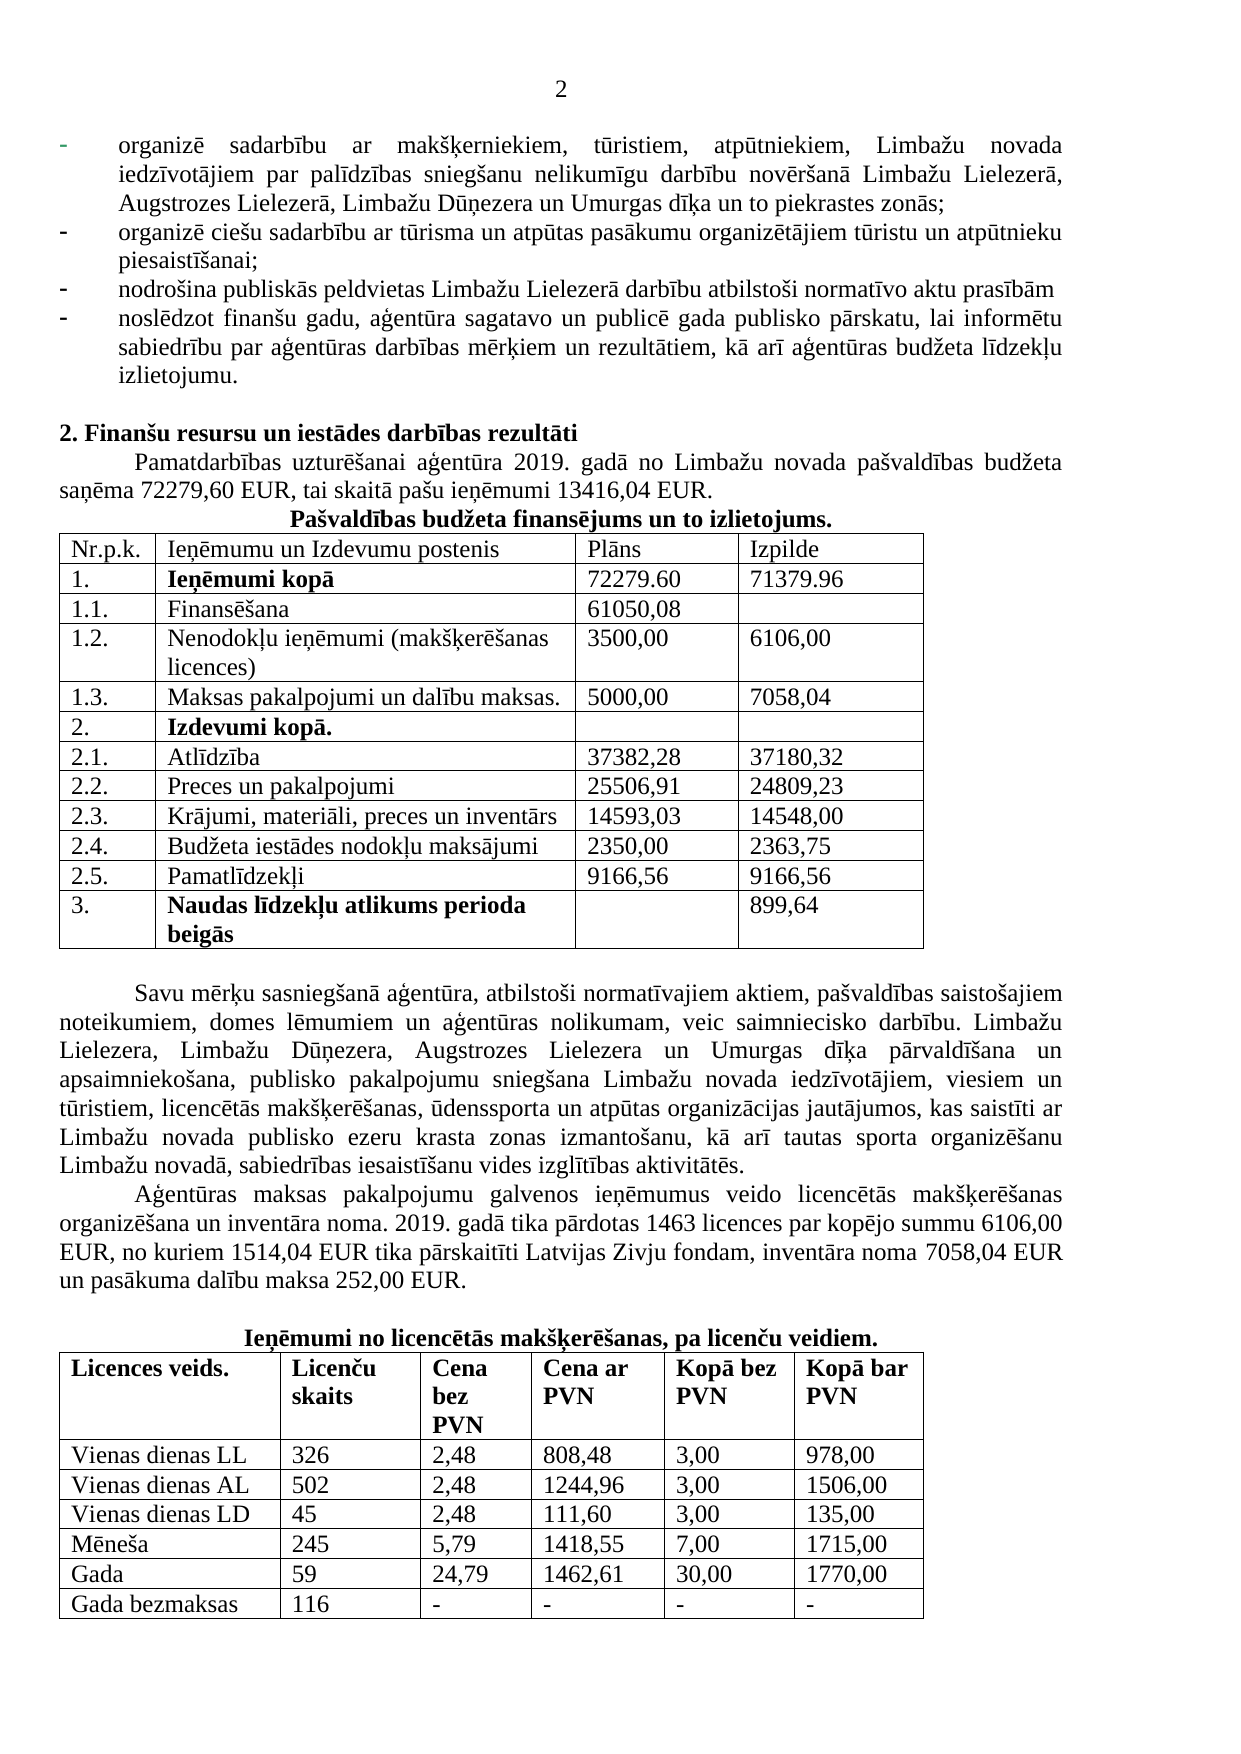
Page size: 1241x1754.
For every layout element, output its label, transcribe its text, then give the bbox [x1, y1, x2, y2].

table_cell 1.3. [60, 682, 155, 711]
table_header Licences veids. [60, 1353, 280, 1439]
table_cell 2363,75 [739, 831, 923, 860]
text Pašvaldības budžeta finansējums un to izlietojums. [59, 504, 1063, 533]
table_cell 7058,04 [739, 682, 923, 711]
table_cell 135,00 [795, 1500, 923, 1528]
table_cell 1.1. [60, 594, 155, 622]
table_cell Naudas līdzekļu atlikums perioda beigās [156, 891, 575, 948]
table_cell Ieņēmumi kopā [156, 564, 575, 593]
table_header Plāns [576, 534, 738, 563]
table_cell 978,00 [795, 1440, 923, 1469]
table_cell 72279.60 [576, 564, 738, 593]
table_cell Gada bezmaksas LL [60, 1589, 280, 1618]
table_header Cena bez PVN [421, 1353, 531, 1439]
table_cell 2.3. [60, 801, 155, 830]
table_cell 111,60 [532, 1500, 664, 1528]
table_cell [576, 712, 738, 741]
table_cell 25506,91 [576, 771, 738, 800]
table_cell 37382,28 [576, 742, 738, 770]
table_cell - [665, 1589, 794, 1618]
table_cell 808,48 [532, 1440, 664, 1469]
table_cell Nenodokļu ieņēmumi (makšķerēšanas licences) [156, 624, 575, 681]
table_cell 14548,00 [739, 801, 923, 830]
table_header Kopā bez PVN [665, 1353, 794, 1439]
list noslēdzot finanšu gadu, aģentūra sagatavo un publicē gada publisko pārskatu, lai informētu sabiedrību par aģentūras darbības mērķiem un rezultātiem, kā arī aģentūras budžeta līdzekļu izlietojumu. [59, 303, 1063, 389]
table_cell 1770,00 [795, 1559, 923, 1588]
table_cell 6106,00 [739, 624, 923, 681]
text 2. Finanšu resursu un iestādes darbības rezultāti [59, 418, 1063, 447]
list organizē sadarbību ar makšķerniekiem, tūristiem, atpūtniekiem, Limbažu novada iedzīvotājiem par palīdzības sniegšanu nelikumīgu darbību novēršanā Limbažu Lielezerā, Augstrozes Lielezerā, Limbažu Dūņezera un Umurgas dīķa un to piekrastes zonās; [59, 131, 1063, 217]
table_cell 2350,00 [576, 831, 738, 860]
text Pamatdarbības uzturēšanai aģentūra 2019. gadā no Limbažu novada pašvaldības budžeta saņēma 72279,60 EUR, tai skaitā pašu ieņēmumi 13416,04 EUR. [59, 447, 1063, 504]
table_cell 1.2. [60, 624, 155, 681]
table_cell Maksas pakalpojumi un dalību maksas. [156, 682, 575, 711]
table_cell 2,48 [421, 1440, 531, 1469]
table_cell 1418,55 [532, 1529, 664, 1558]
table_cell 245 [281, 1529, 420, 1558]
table_cell Pamatlīdzekļi [156, 861, 575, 889]
table_header Kopā bar PVN [795, 1353, 923, 1439]
table_cell Finansēšana [156, 594, 575, 622]
table_cell 7,00 [665, 1529, 794, 1558]
table_header Licenču skaits [281, 1353, 420, 1439]
table_cell 1506,00 [795, 1470, 923, 1498]
table_cell Budžeta iestādes nodokļu maksājumi [156, 831, 575, 860]
table_cell - [532, 1589, 664, 1618]
table_cell 9166,56 [739, 861, 923, 889]
table_cell 2,48 [421, 1470, 531, 1498]
table_cell 1. [60, 564, 155, 593]
table_cell 2.5. [60, 861, 155, 889]
table_cell Vienas dienas LL [60, 1440, 280, 1469]
table_cell - [421, 1589, 531, 1618]
table_cell 2. [60, 712, 155, 741]
table_cell 899,64 [739, 891, 923, 948]
table_cell 2.2. [60, 771, 155, 800]
text Aģentūras maksas pakalpojumu galvenos ieņēmumus veido licencētās makšķerēšanas organizēšana un inventāra noma. 2019. gadā tika pārdotas 1463 licences par kopējo summu 6106,00 EUR, no kuriem 1514,04 EUR tika pārskaitīti Latvijas Zivju fondam, inventāra noma 7058,04 EUR un pasākuma dalību maksa 252,00 EUR. [59, 1179, 1063, 1294]
table_cell 2.4. [60, 831, 155, 860]
table_cell Vienas dienas AL [60, 1470, 280, 1498]
table_cell 2.1. [60, 742, 155, 770]
table_cell 3500,00 [576, 624, 738, 681]
table_cell 45 [281, 1500, 420, 1528]
table_cell 1462,61 [532, 1559, 664, 1588]
table_cell 24809,23 [739, 771, 923, 800]
table_cell 3,00 [665, 1500, 794, 1528]
table_cell 3. [60, 891, 155, 948]
table_cell 1244,96 [532, 1470, 664, 1498]
table_cell 5000,00 [576, 682, 738, 711]
table_cell 14593,03 [576, 801, 738, 830]
table_cell 116 [281, 1589, 420, 1618]
table_cell 24,79 [421, 1559, 531, 1588]
table_cell [739, 594, 923, 622]
table_cell Izdevumi kopā. [156, 712, 575, 741]
text Savu mērķu sasniegšanā aģentūra, atbilstoši normatīvajiem aktiem, pašvaldības saistošajiem noteikumiem, domes lēmumiem un aģentūras nolikumam, veic saimniecisko darbību. Limbažu Lielezera, Limbažu Dūņezera, Augstrozes Lielezera un Umurgas dīķa pārvaldīšana un apsaimniekošana, publisko pakalpojumu sniegšana Limbažu novada iedzīvotājiem, viesiem un tūristiem, licencētās makšķerēšanas, ūdenssporta un atpūtas organizācijas jautājumos, kas saistīti ar Limbažu novada publisko ezeru krasta zonas izmantošanu, kā arī tautas sporta organizēšanu Limbažu novadā, sabiedrības iesaistīšanu vides izglītības aktivitātēs. [59, 978, 1063, 1179]
table_cell 5,79 [421, 1529, 531, 1558]
table_cell 71379.96 [739, 564, 923, 593]
table_cell [576, 891, 738, 948]
table_cell 37180,32 [739, 742, 923, 770]
list organizē ciešu sadarbību ar tūrisma un atpūtas pasākumu organizētājiem tūristu un atpūtnieku piesaistīšanai; [59, 217, 1063, 274]
table_cell Preces un pakalpojumi [156, 771, 575, 800]
table_cell Krājumi, materiāli, preces un inventārs [156, 801, 575, 830]
table_cell 326 [281, 1440, 420, 1469]
text Ieņēmumi no licencētās makšķerēšanas, pa licenču veidiem. [59, 1323, 1063, 1352]
table_cell - [795, 1589, 923, 1618]
table_header Cena ar PVN [532, 1353, 664, 1439]
table_cell 1715,00 [795, 1529, 923, 1558]
table_header Izpilde [739, 534, 923, 563]
table_header Nr.p.k. [60, 534, 155, 563]
table_cell Vienas dienas LD [60, 1500, 280, 1528]
table_cell 3,00 [665, 1440, 794, 1469]
table_cell [739, 712, 923, 741]
table_cell 3,00 [665, 1470, 794, 1498]
table_cell 59 [281, 1559, 420, 1588]
table_cell Atlīdzība [156, 742, 575, 770]
table_cell 61050,08 [576, 594, 738, 622]
table_cell Mēneša [60, 1529, 280, 1558]
table_cell 9166,56 [576, 861, 738, 889]
table_cell 502 [281, 1470, 420, 1498]
table_header Ieņēmumu un Izdevumu postenis [156, 534, 575, 563]
table_cell 2,48 [421, 1500, 531, 1528]
list nodrošina publiskās peldvietas Limbažu Lielezerā darbību atbilstoši normatīvo aktu prasībām [59, 274, 1063, 303]
table_cell Gada [60, 1559, 280, 1588]
table_cell 30,00 [665, 1559, 794, 1588]
